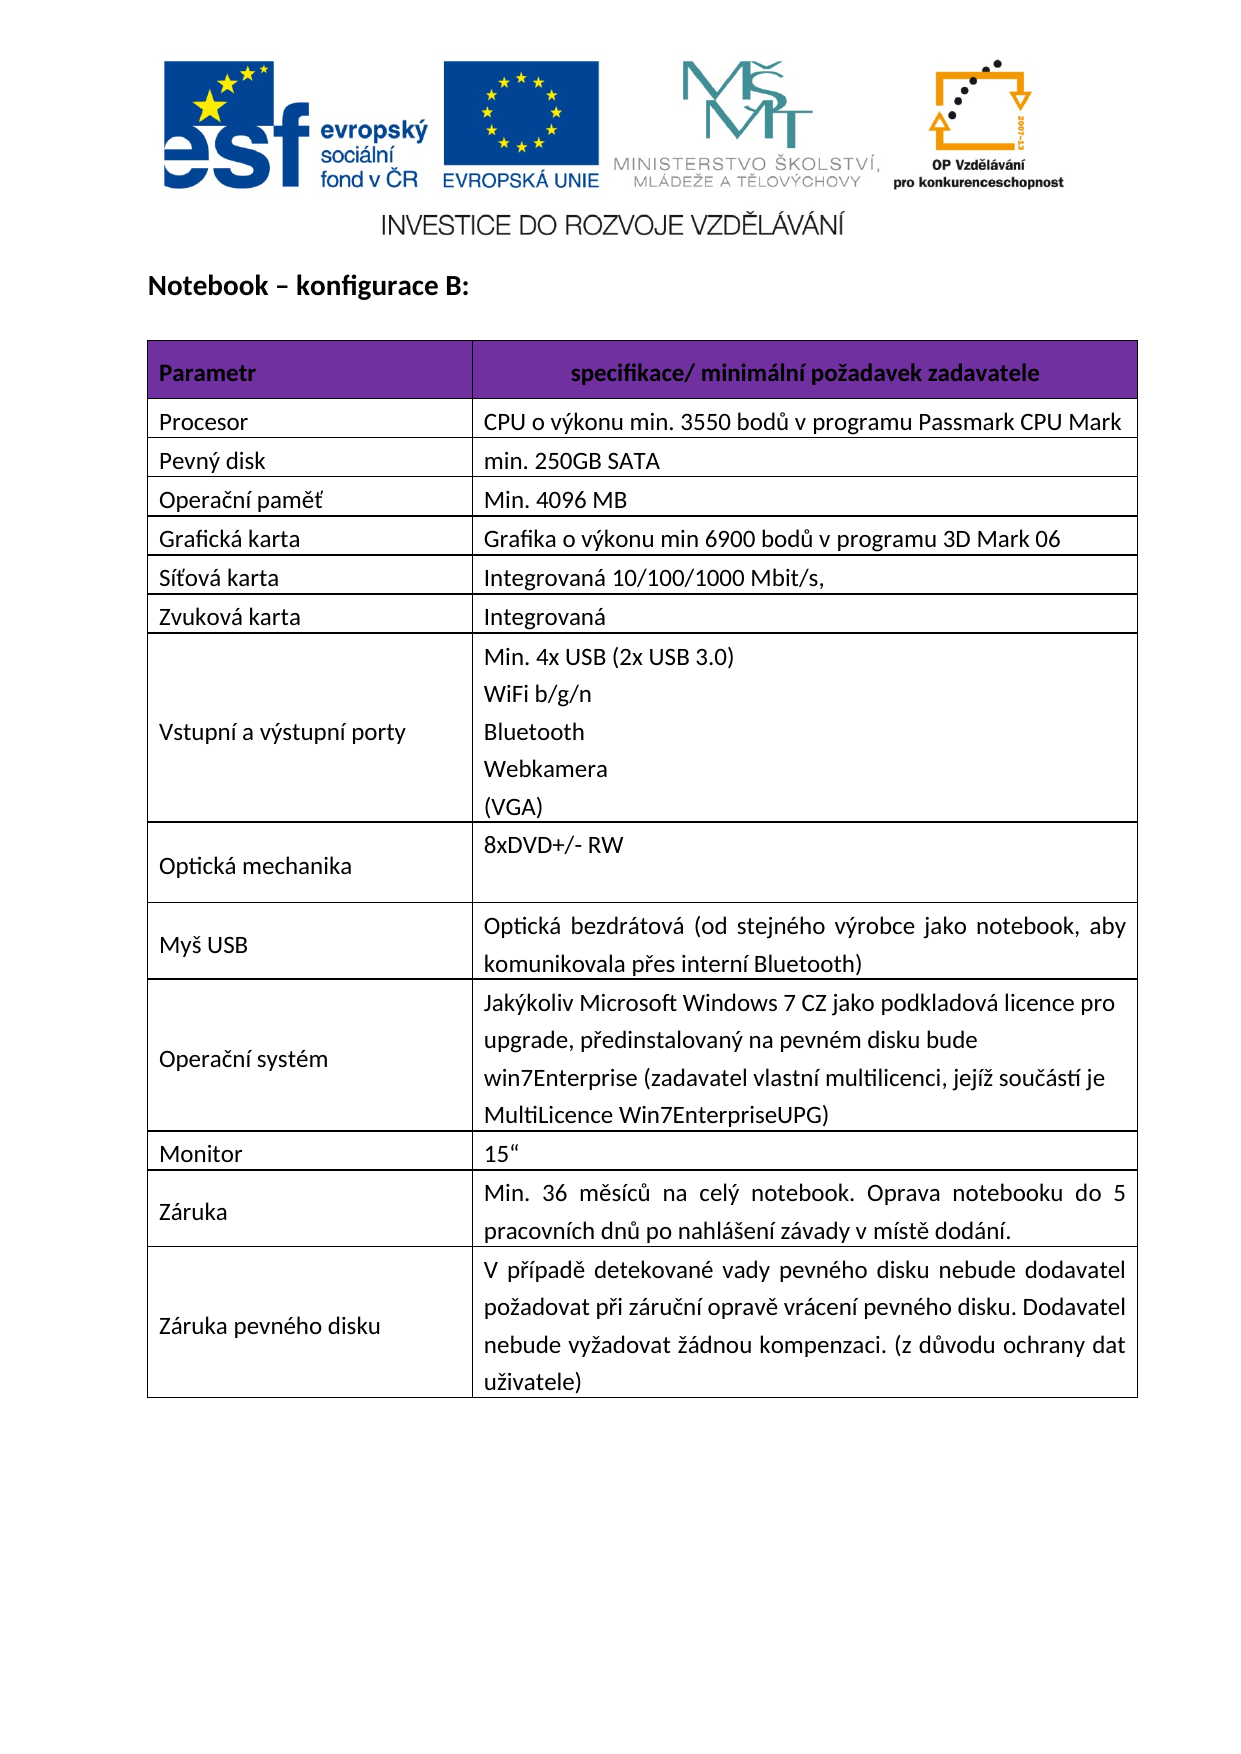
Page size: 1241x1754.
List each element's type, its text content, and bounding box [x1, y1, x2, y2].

picture [116, 20, 1125, 267]
table_cell Jakýkoliv Microsoft Windows 7 CZ jako podkladová licence pro upgrade, předinstalovaný na pevném disku bude win7Enterprise (zadavatel vlastní multilicenci, jejíž součástí je MultiLicence Win7EnterpriseUPG) [473, 980, 1137, 1130]
table_cell Optická bezdrátová (od stejného výrobce jako notebook, aby komunikovala přes interní Bluetooth) [473, 903, 1137, 978]
table_cell Záruka [148, 1171, 472, 1246]
table_cell Vstupní a výstupní porty [148, 634, 472, 821]
table_cell Integrovaná [473, 595, 1137, 632]
table_cell Operační paměť [148, 477, 472, 515]
table_cell Min. 36 měsíců na celý notebook. Oprava notebooku do 5 pracovních dnů po nahlášení závady v místě dodání. [473, 1171, 1137, 1246]
title Notebook – konfigurace B: [148, 149, 1093, 302]
table_cell Zvuková karta [148, 595, 472, 632]
table_cell Integrovaná 10/100/1000 Mbit/s, [473, 556, 1137, 593]
table_header specifikace/ minimální požadavek zadavatele [473, 341, 1137, 398]
table_cell CPU o výkonu min. 3550 bodů v programu Passmark CPU Mark [473, 399, 1137, 437]
table_cell Procesor [148, 399, 472, 437]
table_cell Min. 4096 MB [473, 477, 1137, 515]
table_cell Myš USB [148, 903, 472, 978]
table_cell Pevný disk [148, 438, 472, 476]
table_cell Min. 4x USB (2x USB 3.0) WiFi b/g/n Bluetooth Webkamera (VGA) [473, 634, 1137, 821]
table_cell min. 250GB SATA [473, 438, 1137, 476]
table_cell Monitor [148, 1132, 472, 1169]
table_cell Grafika o výkonu min 6900 bodů v programu 3D Mark 06 [473, 517, 1137, 554]
table_cell Záruka pevného disku [148, 1247, 472, 1397]
table_cell 8xDVD+/- RW [473, 823, 1137, 902]
table_cell V případě detekované vady pevného disku nebude dodavatel požadovat při záruční opravě vrácení pevného disku. Dodavatel nebude vyžadovat žádnou kompenzaci. (z důvodu ochrany dat uživatele) [473, 1247, 1137, 1397]
table_cell Grafická karta [148, 517, 472, 554]
table_cell Optická mechanika [148, 823, 472, 902]
table_cell 15“ [473, 1132, 1137, 1169]
table_header Parametr [148, 341, 472, 398]
table_cell Operační systém [148, 980, 472, 1130]
table_cell Síťová karta [148, 556, 472, 593]
